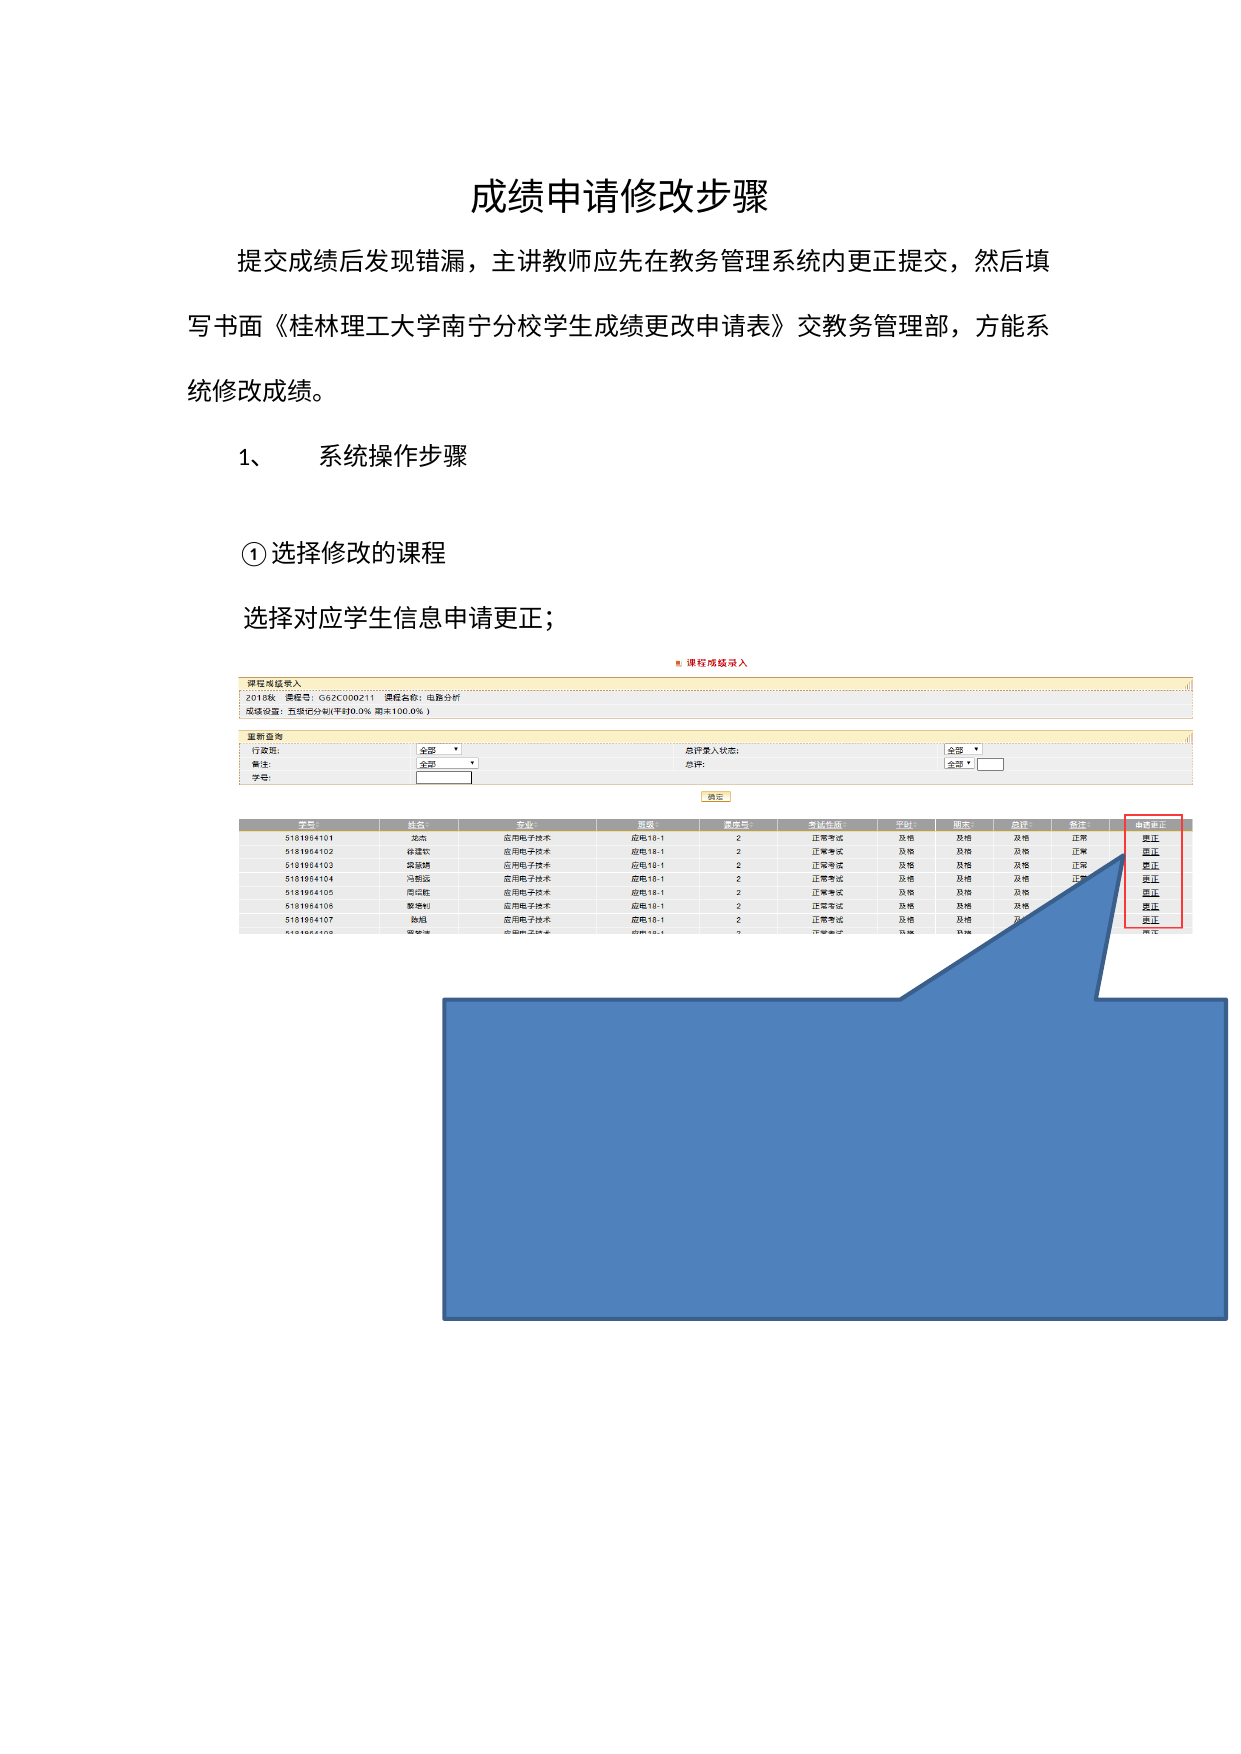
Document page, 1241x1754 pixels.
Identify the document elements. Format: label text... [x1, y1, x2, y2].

text 成绩申请修改步骤 [187, 162, 1053, 227]
list 系统操作步骤 [237, 422, 1053, 487]
picture [237, 649, 1196, 934]
text 提交成绩后发现错漏，主讲教师应先在教务管理系统内更正提交，然后填写书面《桂林理工大学南宁分校学生成绩更改申请表》交教务管理部，方能系统修改成绩。 [187, 227, 1053, 422]
text 选择对应学生信息申请更正； [237, 584, 1053, 649]
text ①选择修改的课程 [237, 519, 1053, 584]
